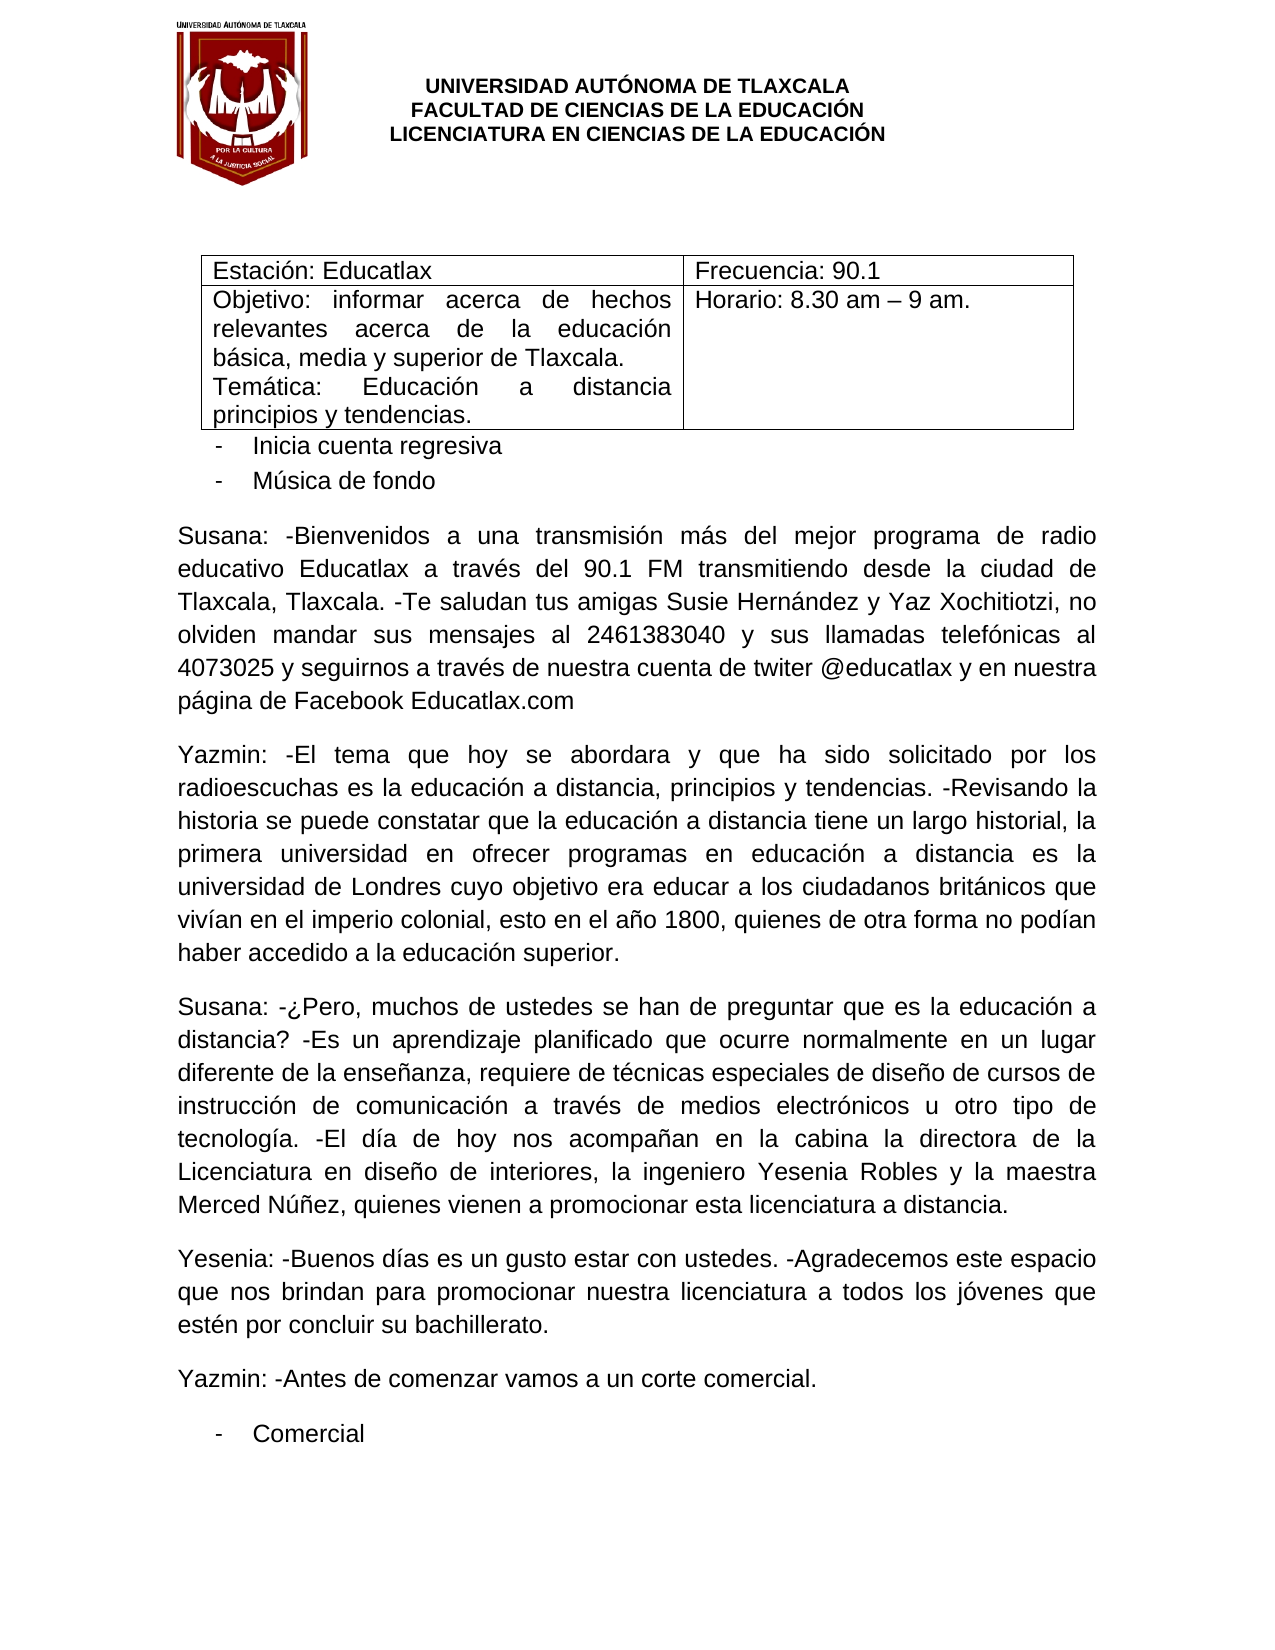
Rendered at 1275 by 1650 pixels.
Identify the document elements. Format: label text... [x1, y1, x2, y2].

text Yesenia: -Buenos días es un gusto estar con ustedes. -Agradecemos este espacio que nos brindan para promocionar nuestra licenciatura a todos los jóvenes que estén por concluir su bachillerato. [177, 1244, 1098, 1339]
list Música de fondo [215, 465, 1098, 496]
table_cell Objetivo: informar acerca de hechos relevantes acerca de la educación básica, media y superior de Tlaxcala. Temática: Educación a distancia principios y tendencias. [202, 286, 683, 429]
table_header Frecuencia: 90.1 [684, 256, 1073, 284]
table_cell Horario: 8.30 am – 9 am. [684, 286, 1073, 429]
text Yazmin: -El tema que hoy se abordara y que ha sido solicitado por los radioescuchas es la educación a distancia, principios y tendencias. -Revisando la historia se puede constatar que la educación a distancia tiene un largo historial, la primera universidad en ofrecer programas en educación a distancia es la universidad de Londres cuyo objetivo era educar a los ciudadanos británicos que vivían en el imperio colonial, esto en el año 1800, quienes de otra forma no podían haber accedido a la educación superior. [177, 740, 1098, 967]
list Inicia cuenta regresiva [215, 430, 1098, 461]
table_header Estación: Educatlax [202, 256, 683, 284]
list Comercial [215, 1418, 1098, 1448]
text Susana: -¿Pero, muchos de ustedes se han de preguntar que es la educación a distancia? -Es un aprendizaje planificado que ocurre normalmente en un lugar diferente de la enseñanza, requiere de técnicas especiales de diseño de cursos de instrucción de comunicación a través de medios electrónicos u otro tipo de tecnología. -El día de hoy nos acompañan en la cabina la directora de la Licenciatura en diseño de interiores, la ingeniero Yesenia Robles y la maestra Merced Núñez, quienes vienen a promocionar esta licenciatura a distancia. [177, 992, 1098, 1219]
picture [176, 20, 308, 186]
text Susana: -Bienvenidos a una transmisión más del mejor programa de radio educativo Educatlax a través del 90.1 FM transmitiendo desde la ciudad de Tlaxcala, Tlaxcala. -Te saludan tus amigas Susie Hernández y Yaz Xochitiotzi, no olviden mandar sus mensajes al 2461383040 y sus llamadas telefónicas al 4073025 y seguirnos a través de nuestra cuenta de twiter @educatlax y en nuestra página de Facebook Educatlax.com [177, 521, 1098, 715]
text Yazmin: -Antes de comenzar vamos a un corte comercial. [177, 1364, 1098, 1393]
